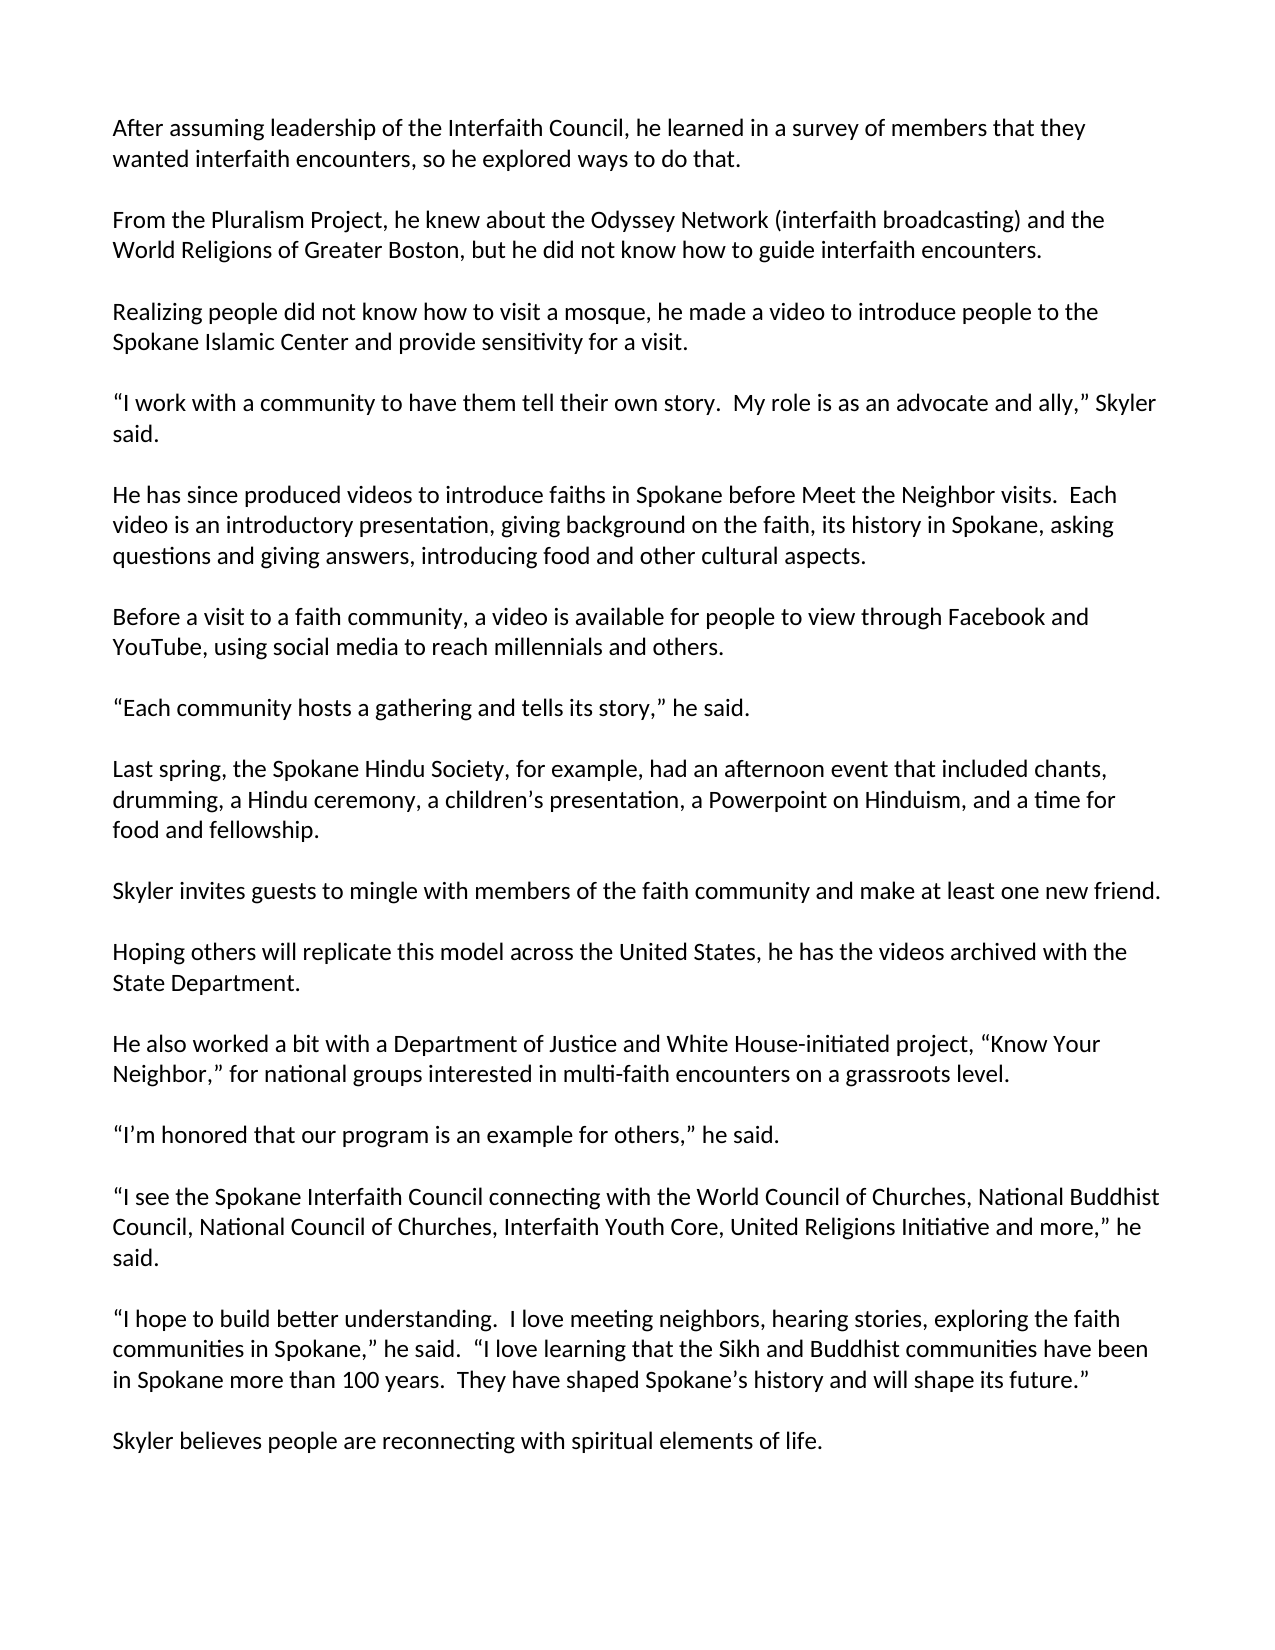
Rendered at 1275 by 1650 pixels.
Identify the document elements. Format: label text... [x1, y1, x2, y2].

text “I see the Spokane Interfaith Council connecting with the World Council of Churches, National Buddhist Council, National Council of Churches, Interfaith Youth Core, United Religions Initiative and more,” he said. [112, 1181, 1162, 1272]
text “I’m honored that our program is an example for others,” he said. [112, 1120, 1162, 1150]
text Skyler believes people are reconnecting with spiritual elements of life. [112, 1425, 1162, 1455]
text Before a visit to a faith community, a video is available for people to view through Facebook and YouTube, using social media to reach millennials and others. [112, 601, 1162, 662]
text Hoping others will replicate this model across the United States, he has the videos archived with the State Department. [112, 937, 1162, 998]
text Last spring, the Spokane Hindu Society, for example, had an afternoon event that included chants, drumming, a Hindu ceremony, a children’s presentation, a Powerpoint on Hinduism, and a time for food and fellowship. [112, 753, 1162, 845]
text “I hope to build better understanding. I love meeting neighbors, hearing stories, exploring the faith communities in Spokane,” he said. “I love learning that the Sikh and Buddhist communities have been in Spokane more than 100 years. They have shaped Spokane’s history and will shape its future.” [112, 1303, 1162, 1394]
text Realizing people did not know how to visit a mosque, he made a video to introduce people to the Spokane Islamic Center and provide sensitivity for a visit. [112, 296, 1162, 357]
text He also worked a bit with a Department of Justice and White House-initiated project, “Know Your Neighbor,” for national groups interested in multi-faith encounters on a grassroots level. [112, 1028, 1162, 1089]
text Skyler invites guests to mingle with members of the faith community and make at least one new friend. [112, 876, 1162, 906]
text He has since produced videos to introduce faiths in Spokane before Meet the Neighbor visits. Each video is an introductory presentation, giving background on the faith, its history in Spokane, asking questions and giving answers, introducing food and other cultural aspects. [112, 479, 1162, 570]
text From the Pluralism Project, he knew about the Odyssey Network (interfaith broadcasting) and the World Religions of Greater Boston, but he did not know how to guide interfaith encounters. [112, 204, 1162, 265]
text After assuming leadership of the Interfaith Council, he learned in a survey of members that they wanted interfaith encounters, so he explored ways to do that. [112, 112, 1162, 173]
text “I work with a community to have them tell their own story. My role is as an advocate and ally,” Skyler said. [112, 387, 1162, 448]
text “Each community hosts a gathering and tells its story,” he said. [112, 692, 1162, 723]
